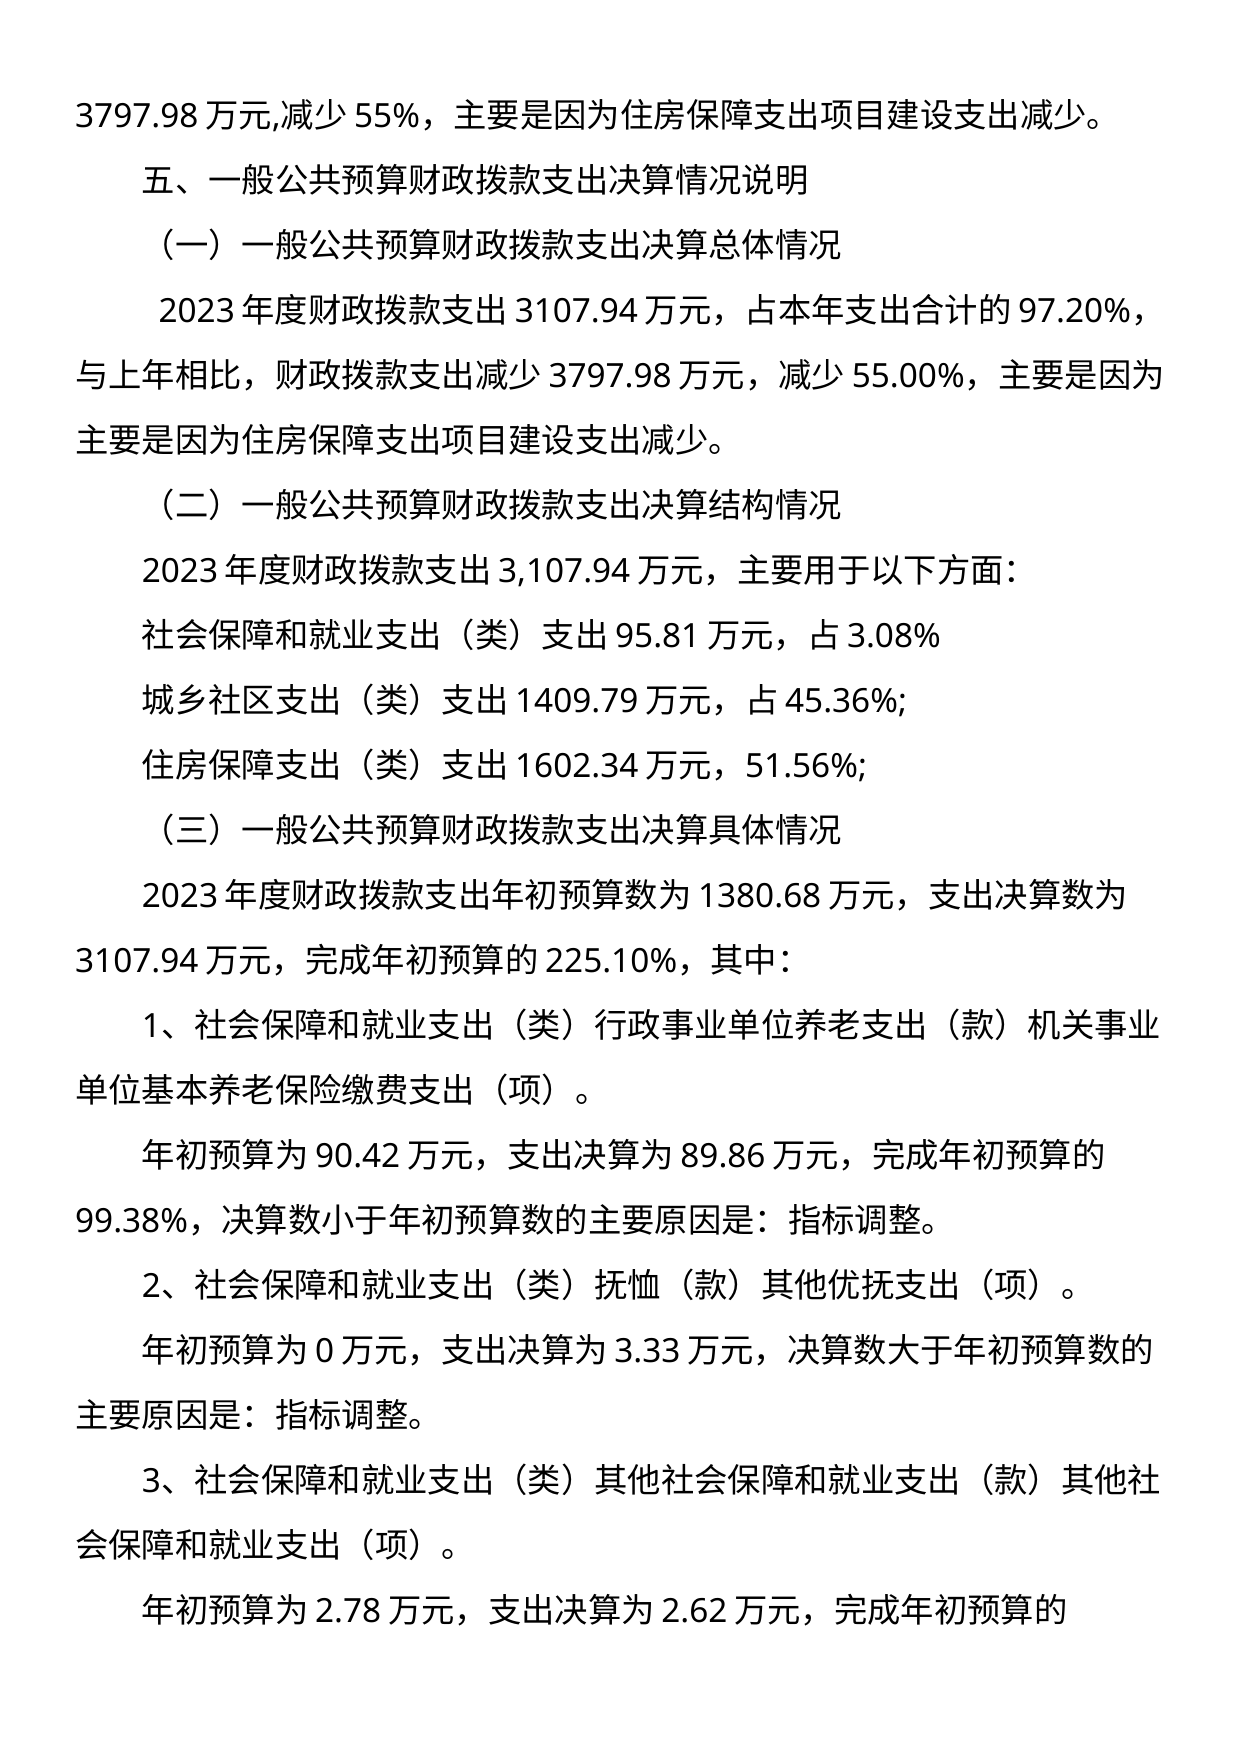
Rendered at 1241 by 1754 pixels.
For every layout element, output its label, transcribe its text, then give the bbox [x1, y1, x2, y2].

text （二）一般公共预算财政拨款支出决算结构情况 [75, 471, 1165, 536]
text 社会保障和就业支出（类）支出95.81万元，占3.08% [75, 601, 1165, 666]
text 2023年度财政拨款支出年初预算数为1380.68万元，支出决算数为3107.94万元，完成年初预算的225.10%，其中： [75, 861, 1165, 991]
text 3、社会保障和就业支出（类）其他社会保障和就业支出（款）其他社会保障和就业支出（项）。 [75, 1446, 1165, 1576]
text 2023年度财政拨款支出3107.94万元，占本年支出合计的97.20%，与上年相比，财政拨款支出减少3797.98万元，减少55.00%，主要是因为主要是因为住房保障支出项目建设支出减少。 [75, 276, 1165, 471]
text 住房保障支出（类）支出1602.34万元，51.56%; [75, 731, 1165, 796]
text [75, 81, 1165, 146]
text 年初预算为0万元，支出决算为3.33万元，决算数大于年初预算数的主要原因是：指标调整。 [75, 1316, 1165, 1446]
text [75, 1576, 1165, 1641]
text 2023年度财政拨款支出3,107.94万元，主要用于以下方面： [75, 536, 1165, 601]
text 年初预算为90.42万元，支出决算为89.86万元，完成年初预算的99.38%，决算数小于年初预算数的主要原因是：指标调整。 [75, 1121, 1165, 1251]
text 1、社会保障和就业支出（类）行政事业单位养老支出（款）机关事业单位基本养老保险缴费支出（项）。 [75, 991, 1165, 1121]
text 2、社会保障和就业支出（类）抚恤（款）其他优抚支出（项）。 [75, 1251, 1165, 1316]
text 五、一般公共预算财政拨款支出决算情况说明 [75, 146, 1165, 211]
text （三）一般公共预算财政拨款支出决算具体情况 [75, 796, 1165, 861]
text （一）一般公共预算财政拨款支出决算总体情况 [75, 211, 1165, 276]
text 城乡社区支出（类）支出1409.79万元，占45.36%; [75, 666, 1165, 731]
